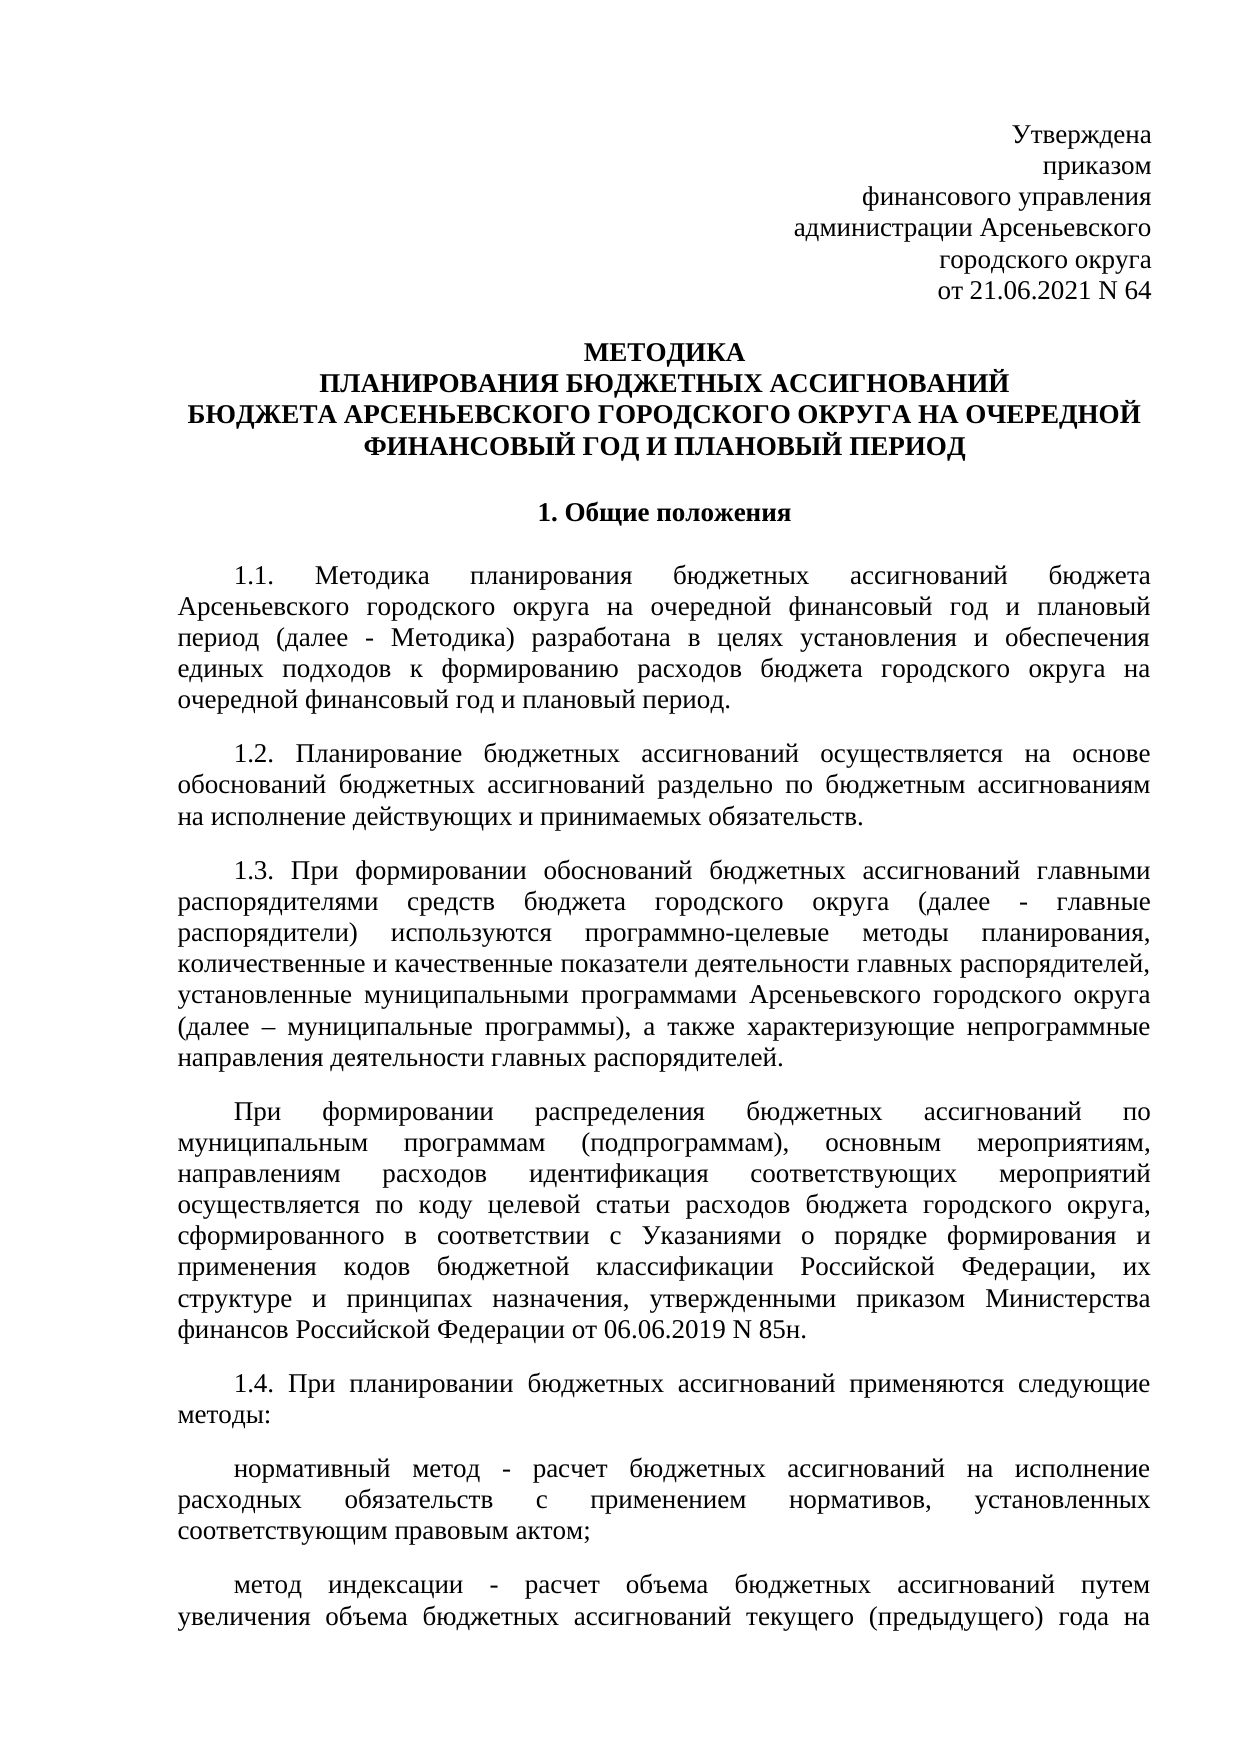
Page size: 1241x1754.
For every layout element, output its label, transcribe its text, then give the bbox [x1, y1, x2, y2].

text администрации Арсеньевского [177, 212, 1152, 243]
text 1.1. Методика планирования бюджетных ассигнований бюджета Арсеньевского городского округа на очередной финансовый год и плановый период (далее - Методика) разработана в целях установления и обеспечения единых подходов к формированию расходов бюджета городского округа на очередной финансовый год и плановый период. [177, 559, 1152, 714]
text 1.3. При формировании обоснований бюджетных ассигнований главными распорядителями средств бюджета городского округа (далее - главные распорядители) используются программно-целевые методы планирования, количественные и качественные показатели деятельности главных распорядителей, установленные муниципальными программами Арсеньевского городского округа (далее – муниципальные программы), а также характеризующие непрограммные направления деятельности главных распорядителей. [177, 854, 1152, 1072]
text финансового управления [177, 180, 1152, 212]
text 1.2. Планирование бюджетных ассигнований осуществляется на основе обоснований бюджетных ассигнований раздельно по бюджетным ассигнованиям на исполнение действующих и принимаемых обязательств. [177, 737, 1152, 831]
text нормативный метод - расчет бюджетных ассигнований на исполнение расходных обязательств с применением нормативов, установленных соответствующим правовым актом; [177, 1452, 1152, 1546]
title 1. Общие положения [177, 497, 1152, 528]
title МЕТОДИКА [177, 336, 1152, 367]
text приказом [177, 149, 1152, 180]
title БЮДЖЕТА АРСЕНЬЕВСКОГО ГОРОДСКОГО ОКРУГА НА ОЧЕРЕДНОЙ ФИНАНСОВЫЙ ГОД И ПЛАНОВЫЙ ПЕРИОД [177, 398, 1152, 461]
text городского округа [177, 243, 1152, 274]
title ПЛАНИРОВАНИЯ БЮДЖЕТНЫХ АССИГНОВАНИЙ [177, 367, 1152, 398]
text При формировании распределения бюджетных ассигнований по муниципальным программам (подпрограммам), основным мероприятиям, направлениям расходов идентификация соответствующих мероприятий осуществляется по коду целевой статьи расходов бюджета городского округа, сформированного в соответствии с Указаниями о порядке формирования и применения кодов бюджетной классификации Российской Федерации, их структуре и принципах назначения, утвержденными приказом Министерства финансов Российской Федерации от 06.06.2019 N 85н. [177, 1095, 1152, 1344]
text от 21.06.2021 N 64 [177, 274, 1152, 305]
text Утверждена [177, 118, 1152, 149]
text 1.4. При планировании бюджетных ассигнований применяются следующие методы: [177, 1367, 1152, 1429]
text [177, 1568, 1152, 1631]
